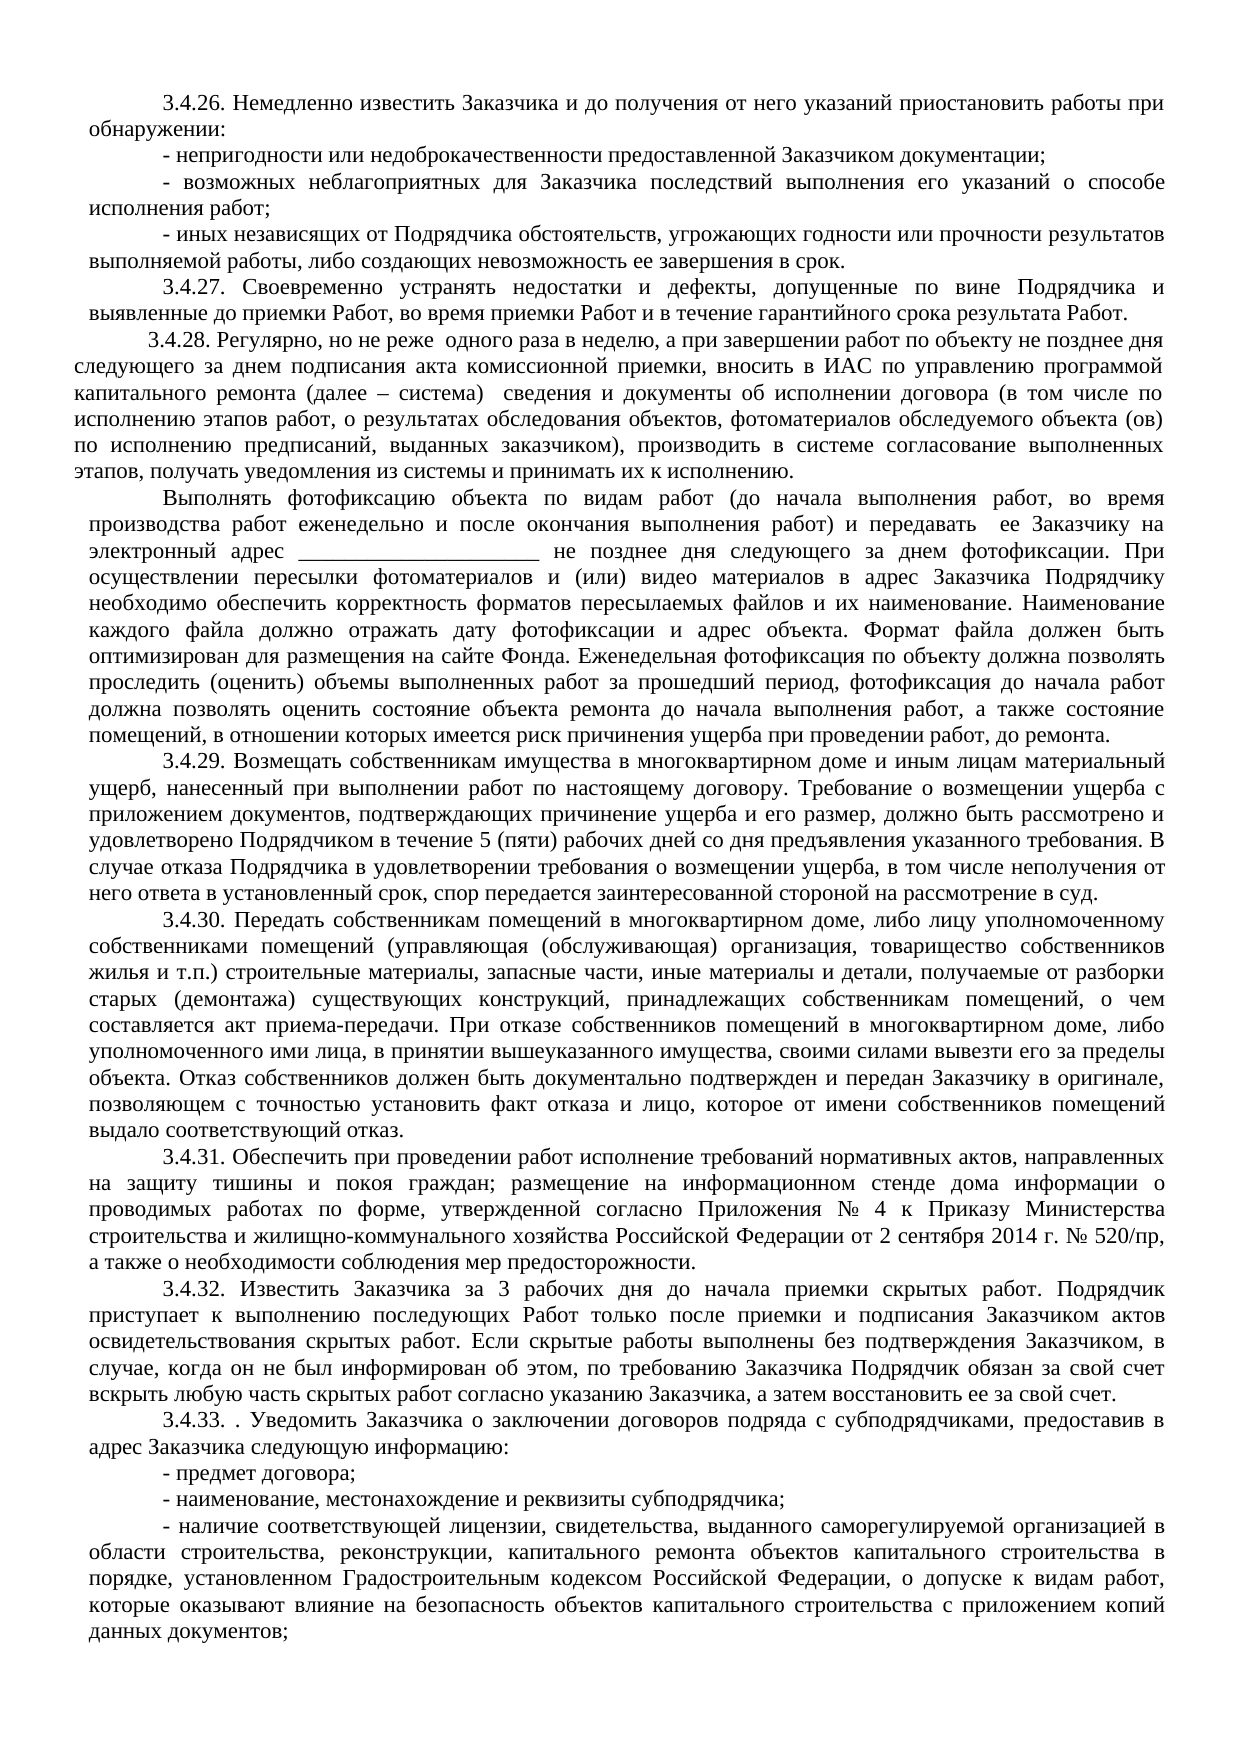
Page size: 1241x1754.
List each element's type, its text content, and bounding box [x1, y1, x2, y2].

text 3.4.27. Своевременно устранять недостатки и дефекты, допущенные по вине Подрядчика и выявленные до приемки Работ, во время приемки Работ и в течение гарантийного срока результата Работ. [89, 273, 1167, 326]
text - предмет договора; [89, 1459, 1167, 1485]
text 3.4.30. Передать собственникам помещений в многоквартирном доме, либо лицу уполномоченному собственниками помещений (управляющая (обслуживающая) организация, товарищество собственников жилья и т.п.) строительные материалы, запасные части, иные материалы и детали, получаемые от разборки старых (демонтажа) существующих конструкций, принадлежащих собственникам помещений, о чем составляется акт приема-передачи. При отказе собственников помещений в многоквартирном доме, либо уполномоченного ими лица, в принятии вышеуказанного имущества, своими силами вывезти его за пределы объекта. Отказ собственников должен быть документально подтвержден и передан Заказчику в оригинале, позволяющем с точностью установить факт отказа и лицо, которое от имени собственников помещений выдало соответствующий отказ. [89, 906, 1167, 1143]
text 3.4.26. Немедленно известить Заказчика и до получения от него указаний приостановить работы при обнаружении: [89, 89, 1167, 141]
text Выполнять фотофиксацию объекта по видам работ (до начала выполнения работ, во время производства работ еженедельно и после окончания выполнения работ) и передавать ее Заказчику на электронный адрес _____________________ не позднее дня следующего за днем фотофиксации. При осуществлении пересылки фотоматериалов и (или) видео материалов в адрес Заказчика Подрядчику необходимо обеспечить корректность форматов пересылаемых файлов и их наименование. Наименование каждого файла должно отражать дату фотофиксации и адрес объекта. Формат файла должен быть оптимизирован для размещения на сайте Фонда. Еженедельная фотофиксация по объекту должна позволять проследить (оценить) объемы выполненных работ за прошедший период, фотофиксация до начала работ должна позволять оценить состояние объекта ремонта до начала выполнения работ, а также состояние помещений, в отношении которых имеется риск причинения ущерба при проведении работ, до ремонта. [89, 484, 1167, 747]
text 3.4.29. Возмещать собственникам имущества в многоквартирном доме и иным лицам материальный ущерб, нанесенный при выполнении работ по настоящему договору. Требование о возмещении ущерба с приложением документов, подтверждающих причинение ущерба и его размер, должно быть рассмотрено и удовлетворено Подрядчиком в течение 5 (пяти) рабочих дней со дня предъявления указанного требования. В случае отказа Подрядчика в удовлетворении требования о возмещении ущерба, в том числе неполучения от него ответа в установленный срок, спор передается заинтересованной стороной на рассмотрение в суд. [89, 747, 1167, 906]
text - наименование, местонахождение и реквизиты субподрядчика; [89, 1485, 1167, 1512]
text 3.4.28. Регулярно, но не реже одного раза в неделю, а при завершении работ по объекту не позднее дня следующего за днем подписания акта комиссионной приемки, вносить в ИАС по управлению программой капитального ремонта (далее – система) сведения и документы об исполнении договора (в том числе по исполнению этапов работ, о результатах обследования объектов, фотоматериалов обследуемого объекта (ов) по исполнению предписаний, выданных заказчиком), производить в системе согласование выполненных этапов, получать уведомления из системы и принимать их к исполнению. [74, 326, 1165, 484]
text - иных независящих от Подрядчика обстоятельств, угрожающих годности или прочности результатов выполняемой работы, либо создающих невозможность ее завершения в срок. [89, 220, 1167, 273]
text 3.4.33. . Уведомить Заказчика о заключении договоров подряда с субподрядчиками, предоставив в адрес Заказчика следующую информацию: [89, 1406, 1167, 1459]
text - непригодности или недоброкачественности предоставленной Заказчиком документации; [89, 141, 1167, 168]
text 3.4.31. Обеспечить при проведении работ исполнение требований нормативных актов, направленных на защиту тишины и покоя граждан; размещение на информационном стенде дома информации о проводимых работах по форме, утвержденной согласно Приложения № 4 к Приказу Министерства строительства и жилищно-коммунального хозяйства Российской Федерации от 2 сентября 2014 г. № 520/пр, а также о необходимости соблюдения мер предосторожности. [89, 1143, 1167, 1274]
text 3.4.32. Известить Заказчика за 3 рабочих дня до начала приемки скрытых работ. Подрядчик приступает к выполнению последующих Работ только после приемки и подписания Заказчиком актов освидетельствования скрытых работ. Если скрытые работы выполнены без подтверждения Заказчиком, в случае, когда он не был информирован об этом, по требованию Заказчика Подрядчик обязан за свой счет вскрыть любую часть скрытых работ согласно указанию Заказчика, а затем восстановить ее за свой счет. [89, 1274, 1167, 1406]
text - возможных неблагоприятных для Заказчика последствий выполнения его указаний о способе исполнения работ; [89, 168, 1167, 220]
text - наличие соответствующей лицензии, свидетельства, выданного саморегулируемой организацией в области строительства, реконструкции, капитального ремонта объектов капитального строительства в порядке, установленном Градостроительным кодексом Российской Федерации, о допуске к видам работ, которые оказывают влияние на безопасность объектов капитального строительства с приложением копий данных документов; [89, 1512, 1167, 1643]
